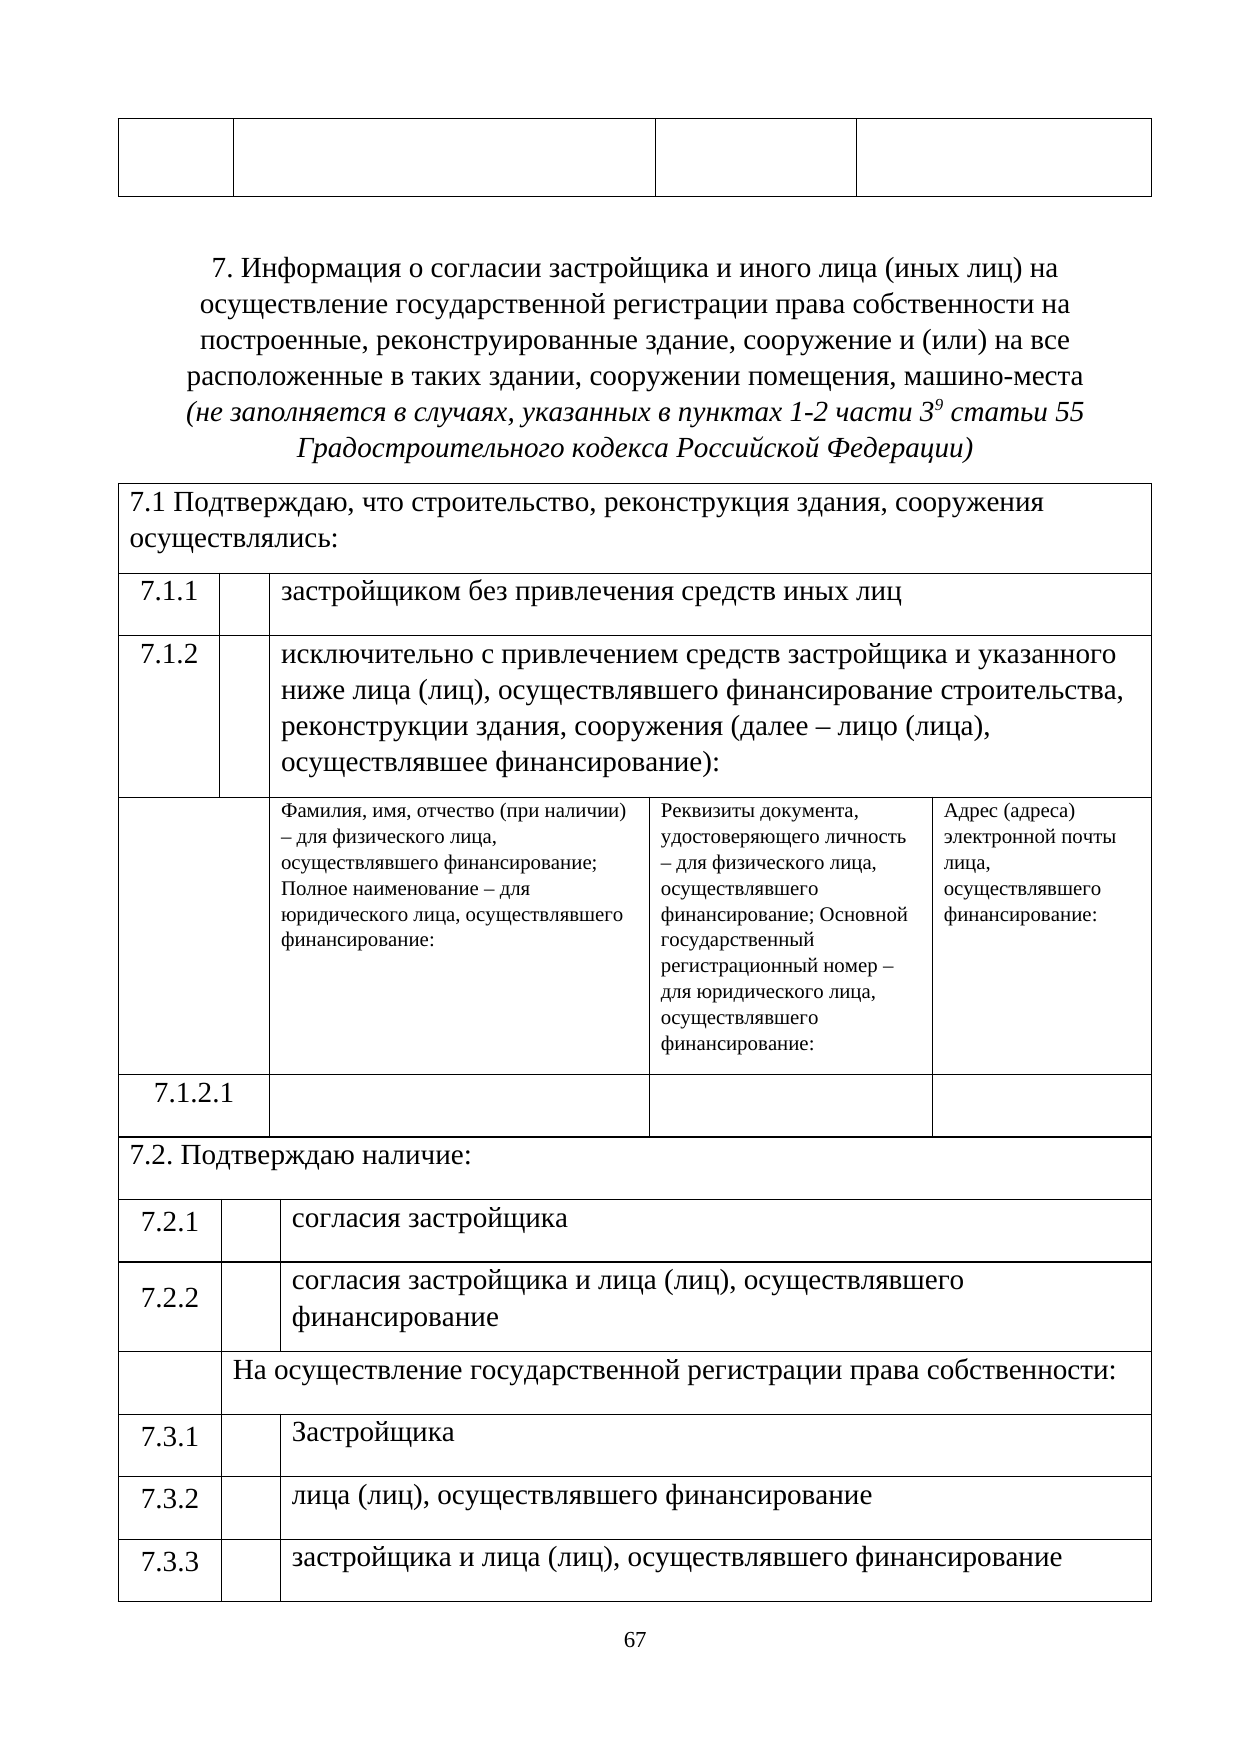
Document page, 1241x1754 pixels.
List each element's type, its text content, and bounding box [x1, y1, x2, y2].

table_cell 7.3.1 [119, 1415, 221, 1476]
table_cell [650, 1075, 932, 1136]
table_cell исключительно с привлечением средств застройщика и указанного ниже лица (лиц), осуществлявшего финансирование строительства, реконструкции здания, сооружения (далее – лицо (лица), осуществлявшее финансирование): [270, 636, 1151, 797]
table_cell Адрес (адреса) электронной почты лица, осуществлявшего финансирование: [933, 798, 1151, 1074]
table_cell 7.1.1 [119, 574, 219, 635]
table_cell лица (лиц), осуществлявшего финансирование [281, 1477, 1151, 1538]
table_cell [222, 1415, 280, 1476]
table_cell 7.1.2.1 [119, 1075, 269, 1136]
table_cell Застройщика [281, 1415, 1151, 1476]
table_cell 7. Информация о согласии застройщика и иного лица (иных лиц) на осуществление государственной регистрации права собственности на построенные, реконструированные здание, сооружение и (или) на все расположенные в таких здании, сооружении помещения, машино-места (не заполняется в случаях, указанных в пунктах 1-2 части 39 статьи 55 Градостроительного кодекса Российской Федерации) [118, 197, 1152, 483]
table_cell [119, 798, 269, 1074]
table_cell [270, 1075, 649, 1136]
table_cell 7.2. Подтверждаю наличие: [119, 1138, 1151, 1199]
table_cell [220, 574, 269, 635]
table_cell 7.3.3 [119, 1540, 221, 1601]
table_cell согласия застройщика и лица (лиц), осуществлявшего финансирование [281, 1263, 1151, 1351]
table_cell [222, 1540, 280, 1601]
table_cell [857, 119, 1151, 196]
table_cell [222, 1477, 280, 1538]
table_cell застройщика и лица (лиц), осуществлявшего финансирование [281, 1540, 1151, 1601]
table_cell 7.2.2 [119, 1263, 221, 1351]
table_cell На осуществление государственной регистрации права собственности: [222, 1352, 1151, 1413]
table_cell [222, 1200, 280, 1261]
table_cell застройщиком без привлечения средств иных лиц [270, 574, 1151, 635]
table_cell 7.1 Подтверждаю, что строительство, реконструкция здания, сооружения осуществлялись: [119, 484, 1151, 572]
table_cell Реквизиты документа, удостоверяющего личность – для физического лица, осуществлявшего финансирование; Основной государственный регистрационный номер – для юридического лица, осуществлявшего финансирование: [650, 798, 932, 1074]
table_cell [656, 119, 856, 196]
table_cell Фамилия, имя, отчество (при наличии) – для физического лица, осуществлявшего финансирование; Полное наименование – для юридического лица, осуществлявшего финансирование: [270, 798, 649, 1074]
table_cell 7.1.2 [119, 636, 219, 797]
table_cell [222, 1263, 280, 1351]
table_cell [234, 119, 655, 196]
table_cell [119, 1352, 221, 1413]
table_cell [119, 119, 233, 196]
table_cell 7.2.1 [119, 1200, 221, 1261]
table_cell согласия застройщика [281, 1200, 1151, 1261]
table_cell [933, 1075, 1151, 1136]
table_cell [220, 636, 269, 797]
table_cell 7.3.2 [119, 1477, 221, 1538]
